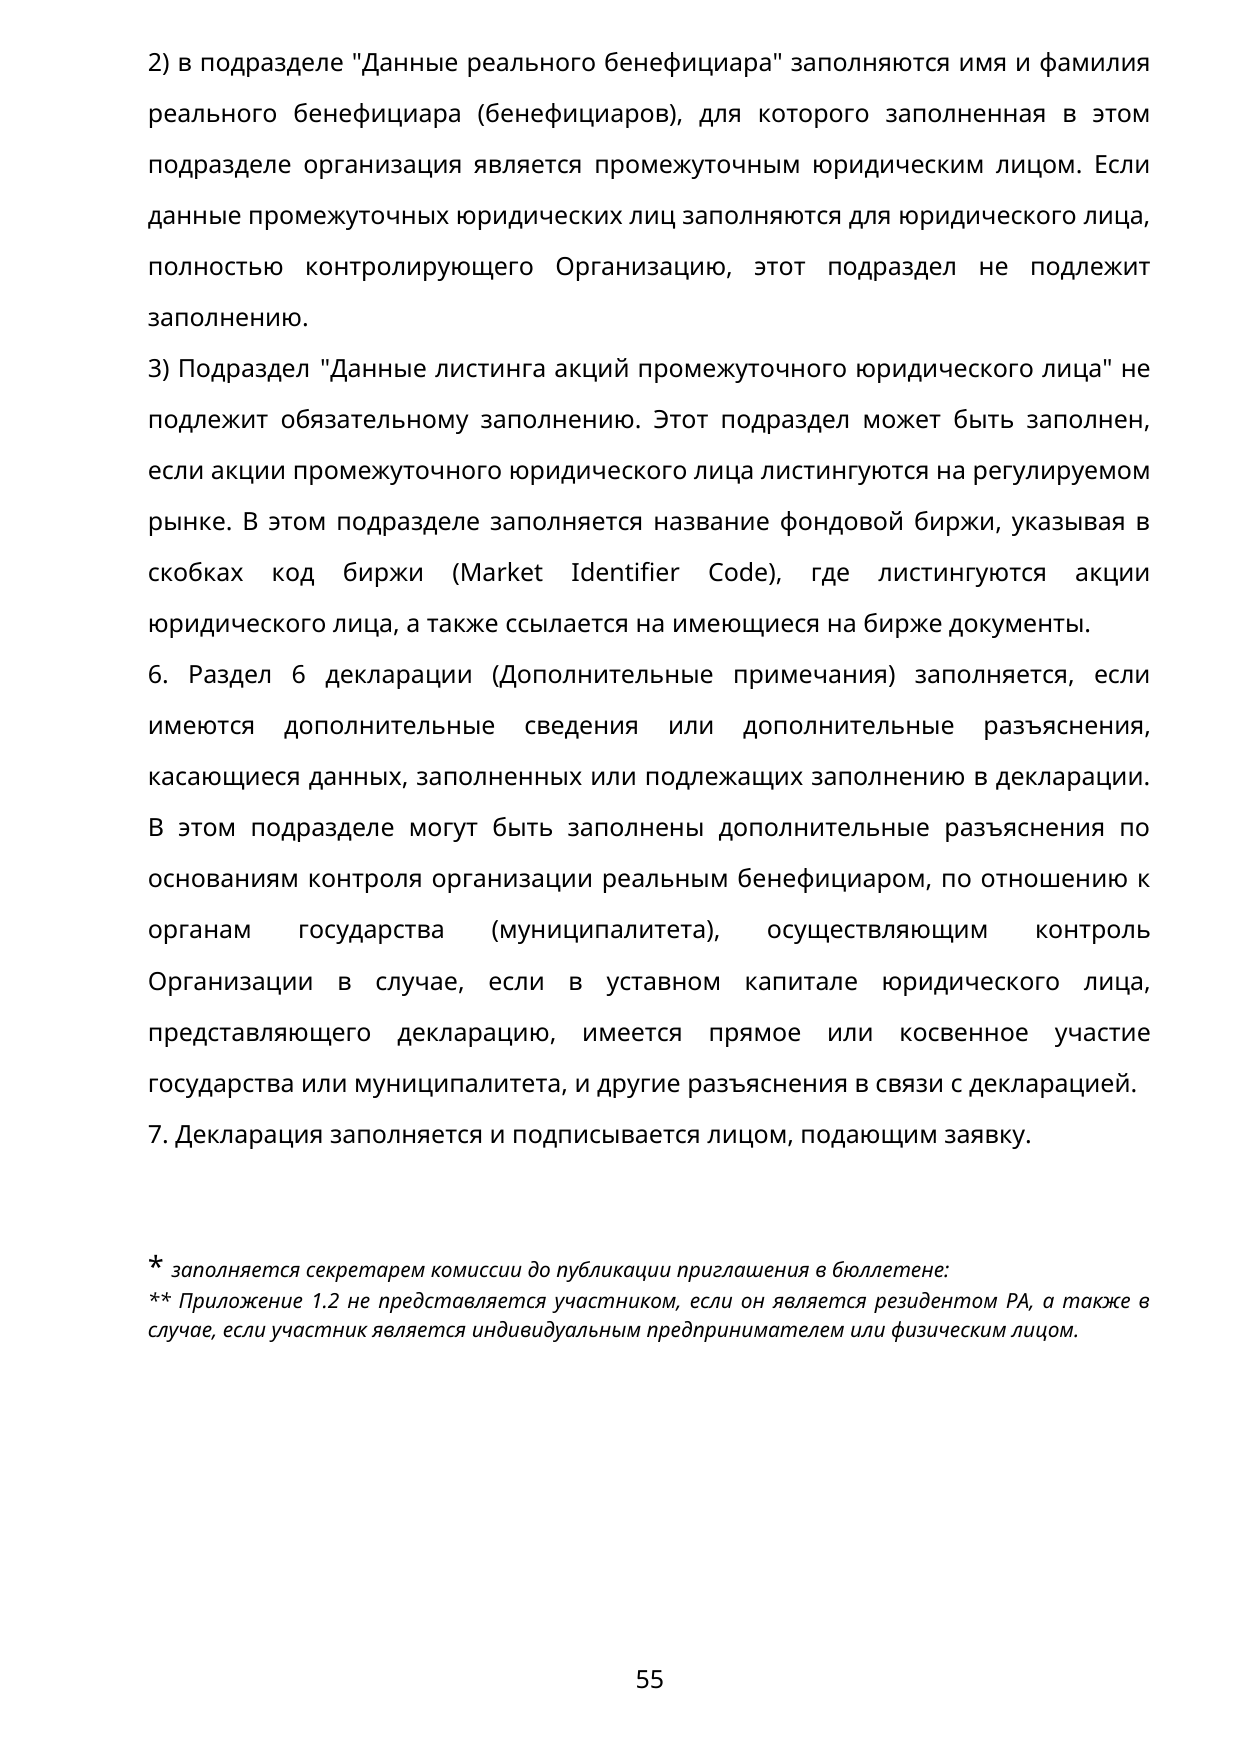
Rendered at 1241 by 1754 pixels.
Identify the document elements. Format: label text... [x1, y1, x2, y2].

text 3) Подраздел "Данные листинга акций промежуточного юридического лица" не подлежит обязательному заполнению. Этот подраздел может быть заполнен, если акции промежуточного юридического лица листингуются на регулируемом рынке. В этом подразделе заполняется название фондовой биржи, указывая в скобках код биржи (Market Identifier Code), где листингуются акции юридического лица, а также ссылается на имеющиеся на бирже документы. [148, 351, 1152, 640]
text 2) в подразделе "Данные реального бенефициара" заполняются имя и фамилия реального бенефициара (бенефициаров), для которого заполненная в этом подразделе организация является промежуточным юридическим лицом. Если данные промежуточных юридических лиц заполняются для юридического лица, полностью контролирующего Организацию, этот подраздел не подлежит заполнению. [148, 44, 1152, 334]
text * заполняется секретарем комиссии до публикации приглашения в бюллетене: [148, 1247, 1152, 1286]
text 6. Раздел 6 декларации (Дополнительные примечания) заполняется, если имеются дополнительные сведения или дополнительные разъяснения, касающиеся данных, заполненных или подлежащих заполнению в декларации. В этом подразделе могут быть заполнены дополнительные разъяснения по основаниям контроля организации реальным бенефициаром, по отношению к органам государства (муниципалитета), осуществляющим контроль Организации в случае, если в уставном капитале юридического лица, представляющего декларацию, имеется прямое или косвенное участие государства или муниципалитета, и другие разъяснения в связи с декларацией. [148, 657, 1152, 1099]
text 7. Декларация заполняется и подписывается лицом, подающим заявку. [148, 1116, 1152, 1150]
text ** Приложение 1.2 не представляется участником, если он является резидентом РА, а также в случае, если участник является индивидуальным предпринимателем или физическим лицом. [148, 1286, 1152, 1343]
